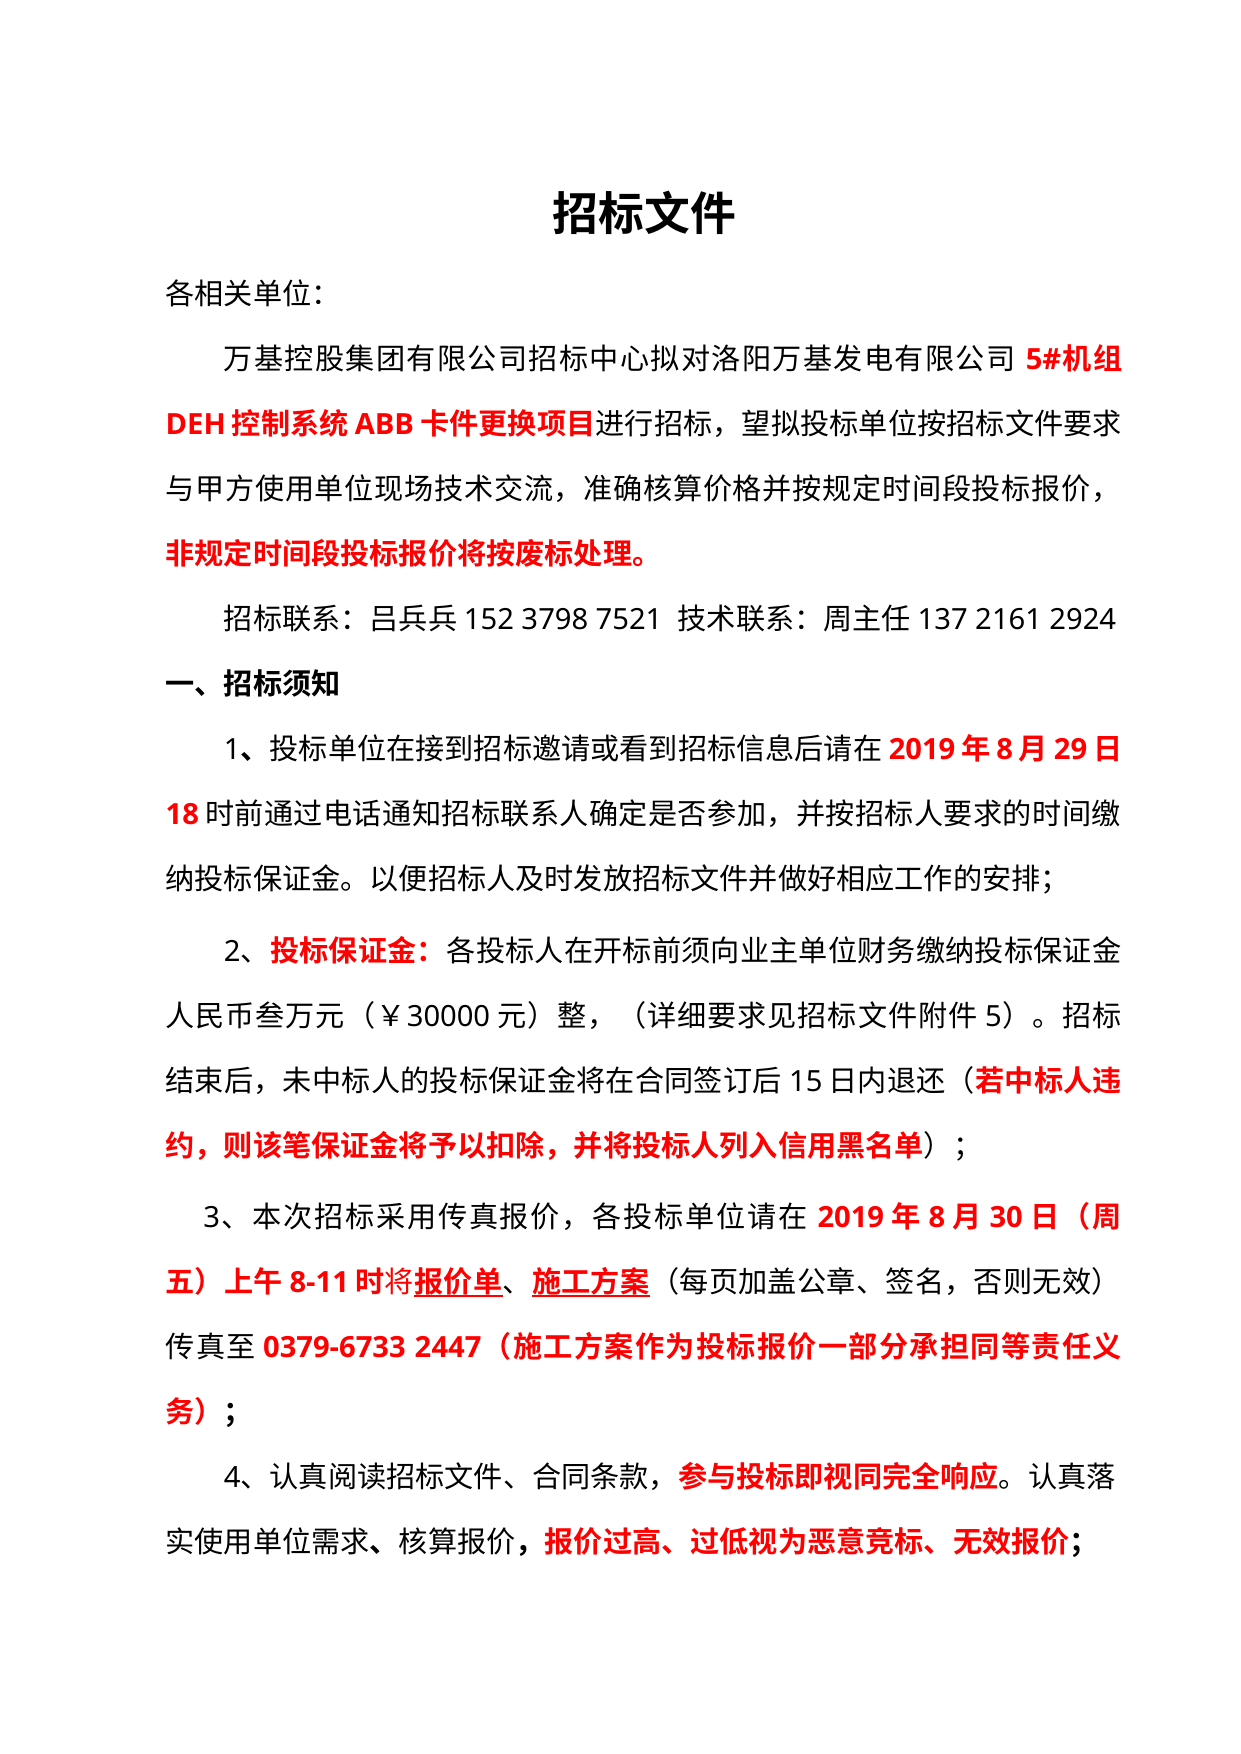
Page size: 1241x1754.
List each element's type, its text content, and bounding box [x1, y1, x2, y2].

text 一、招标须知 [165, 649, 1122, 714]
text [165, 1442, 1122, 1572]
text 2、投标保证金：各投标人在开标前须向业主单位财务缴纳投标保证金人民币叁万元（￥30000元）整，（详细要求见招标文件附件5）。招标结束后，未中标人的投标保证金将在合同签订后15日内退还（若中标人违约，则该笔保证金将予以扣除，并将投标人列入信用黑名单）； [165, 916, 1122, 1176]
text 招标联系：吕兵兵 152 3798 7521 技术联系：周主任 137 2161 2924 [165, 584, 1122, 649]
text 各相关单位： [165, 259, 1122, 324]
text 万基控股集团有限公司招标中心拟对洛阳万基发电有限公司5#机组DEH控制系统ABB卡件更换项目进行招标，望拟投标单位按招标文件要求与甲方使用单位现场技术交流，准确核算价格并按规定时间段投标报价，非规定时间段投标报价将按废标处理。 [165, 324, 1122, 584]
text 招标文件 [165, 162, 1122, 259]
text 1、投标单位在接到招标邀请或看到招标信息后请在2019年8月29日18时前通过电话通知招标联系人确定是否参加，并按招标人要求的时间缴纳投标保证金。以便招标人及时发放招标文件并做好相应工作的安排； [165, 714, 1122, 909]
text 3、本次招标采用传真报价，各投标单位请在2019年8月30日（周五）上午8-11时将报价单、施工方案（每页加盖公章、签名，否则无效）传真至0379-6733 2447（施工方案作为投标报价一部分承担同等责任义务）； [165, 1182, 1122, 1442]
